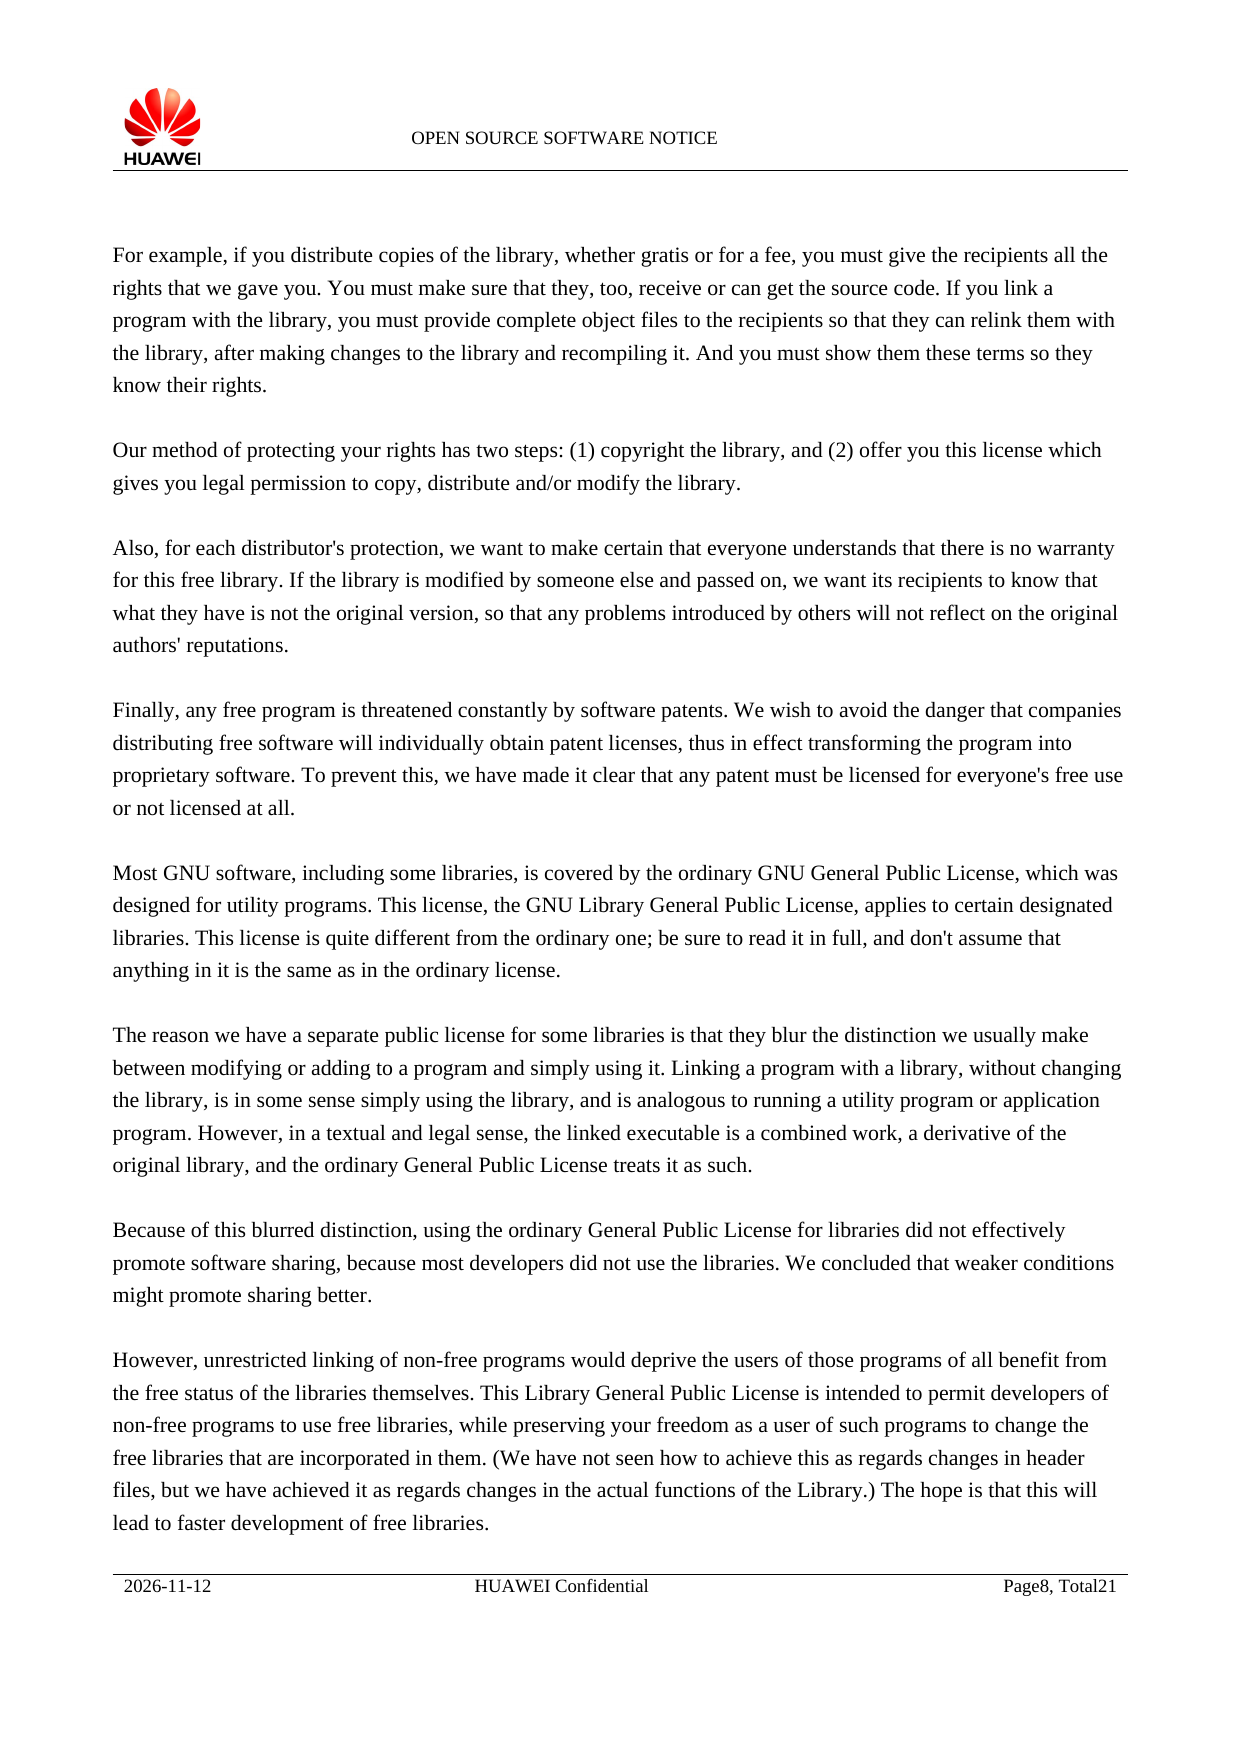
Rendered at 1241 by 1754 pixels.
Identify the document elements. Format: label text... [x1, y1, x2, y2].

picture [124, 88, 201, 165]
